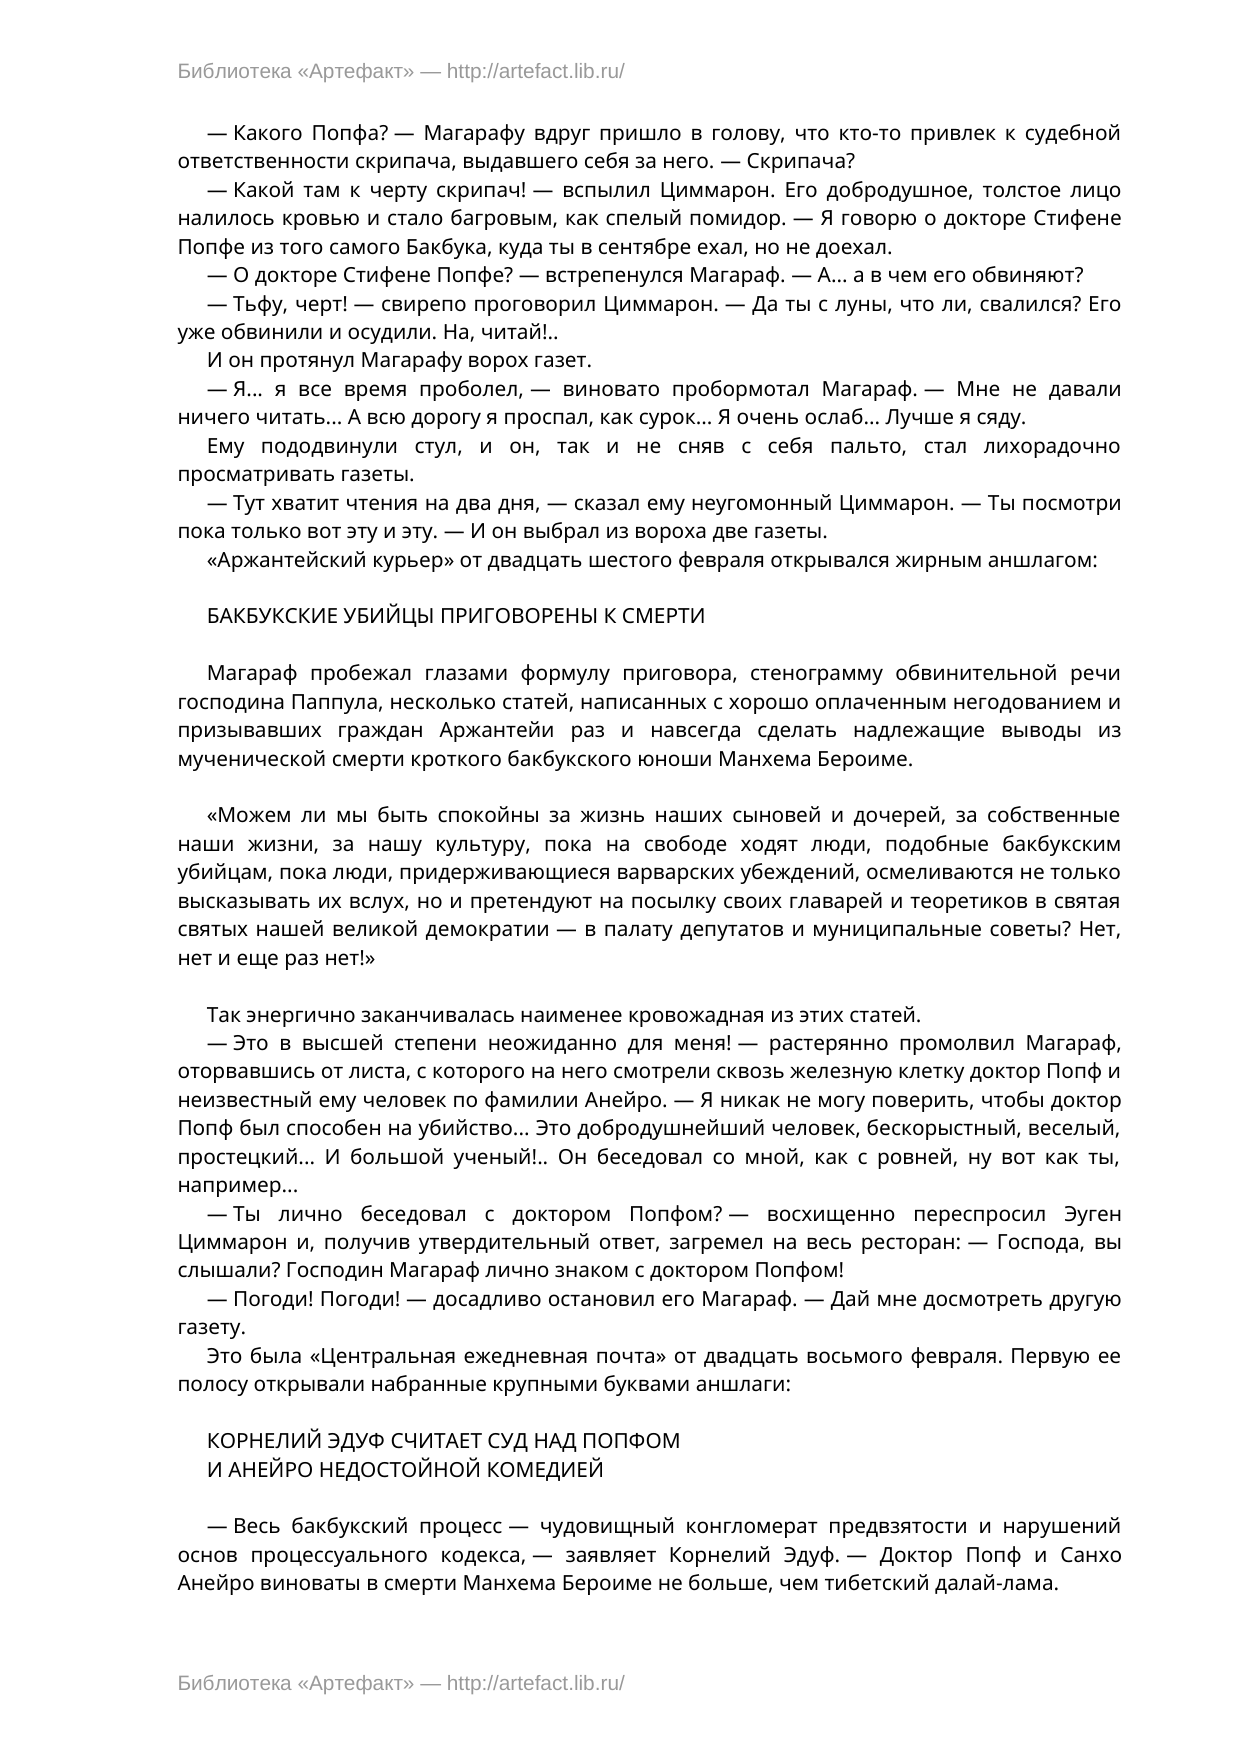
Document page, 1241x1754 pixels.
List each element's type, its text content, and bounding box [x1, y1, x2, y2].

text — Погоди! Погоди! — досадливо остановил его Магараф. — Дай мне досмотреть другую газету. [177, 1284, 1122, 1341]
text Это была «Центральная ежедневная почта» от двадцать восьмого февраля. Первую ее полосу открывали набранные крупными буквами аншлаги: [177, 1341, 1122, 1398]
text Так энергично заканчивалась наименее кровожадная из этих статей. [177, 1000, 1122, 1028]
text — О докторе Стифене Попфе? — встрепенулся Магараф. — А... а в чем его обвиняют? [177, 260, 1122, 289]
text — Я... я все время проболел, — виновато пробормотал Магараф. — Мне не давали ничего читать... А всю дорогу я проспал, как сурок... Я очень ослаб... Лучше я сяду. [177, 374, 1122, 431]
text И он протянул Магарафу ворох газет. [177, 346, 1122, 374]
text — Это в высшей степени неожиданно для меня! — растерянно промолвил Магараф, оторвавшись от листа, с которого на него смотрели сквозь железную клетку доктор Попф и неизвестный ему человек по фамилии Анейро. — Я никак не могу поверить, чтобы доктор Попф был способен на убийство... Это добродушнейший человек, бескорыстный, веселый, простецкий... И большой ученый!.. Он беседовал со мной, как с ровней, ну вот как ты, например... [177, 1028, 1122, 1199]
text — Тьфу, черт! — свирепо проговорил Циммарон. — Да ты с луны, что ли, свалился? Его уже обвинили и осудили. На, читай!.. [177, 289, 1122, 346]
text БАКБУКСКИЕ УБИЙЦЫ ПРИГОВОРЕНЫ К СМЕРТИ [177, 602, 1122, 630]
text КОРНЕЛИЙ ЭДУФ СЧИТАЕТ СУД НАД ПОПФОМ [177, 1426, 1122, 1455]
text — Какого Попфа? — Магарафу вдруг пришло в голову, что кто-то привлек к судебной ответственности скрипача, выдавшего себя за него. — Скрипача? [177, 118, 1122, 175]
text — Тут хватит чтения на два дня, — сказал ему неугомонный Циммарон. — Ты посмотри пока только вот эту и эту. — И он выбрал из вороха две газеты. [177, 488, 1122, 545]
text — Какой там к черту скрипач! — вспылил Циммарон. Его добродушное, толстое лицо налилось кровью и стало багровым, как спелый помидор. — Я говорю о докторе Стифене Попфе из того самого Бакбука, куда ты в сентябре ехал, но не доехал. [177, 175, 1122, 260]
text И АНЕЙРО НЕДОСТОЙНОЙ КОМЕДИЕЙ [177, 1455, 1122, 1483]
text Магараф пробежал глазами формулу приговора, стенограмму обвинительной речи господина Паппула, несколько статей, написанных с хорошо оплаченным негодованием и призывавших граждан Аржантейи раз и навсегда сделать надлежащие выводы из мученической смерти кроткого бакбукского юноши Манхема Бероиме. [177, 658, 1122, 772]
text «Можем ли мы быть спокойны за жизнь наших сыновей и дочерей, за собственные наши жизни, за нашу культуру, пока на свободе ходят люди, подобные бакбукским убийцам, пока люди, придерживающиеся варварских убеждений, осмеливаются не только высказывать их вслух, но и претендуют на посылку своих главарей и теоретиков в святая святых нашей великой демократии — в палату депутатов и муниципальные советы? Нет, нет и еще раз нет!» [177, 801, 1122, 971]
text Ему пододвинули стул, и он, так и не сняв с себя пальто, стал лихорадочно просматривать газеты. [177, 431, 1122, 488]
text — Ты лично беседовал с доктором Попфом? — восхищенно переспросил Эуген Циммарон и, получив утвердительный ответ, загремел на весь ресторан: — Господа, вы слышали? Господин Магараф лично знаком с доктором Попфом! [177, 1199, 1122, 1284]
text — Весь бакбукский процесс — чудовищный конгломерат предвзятости и нарушений основ процессуального кодекса, — заявляет Корнелий Эдуф. — Доктор Попф и Санхо Анейро виноваты в смерти Манхема Бероиме не больше, чем тибетский далай-лама. [177, 1512, 1122, 1597]
text «Аржантейский курьер» от двадцать шестого февраля открывался жирным аншлагом: [177, 545, 1122, 573]
